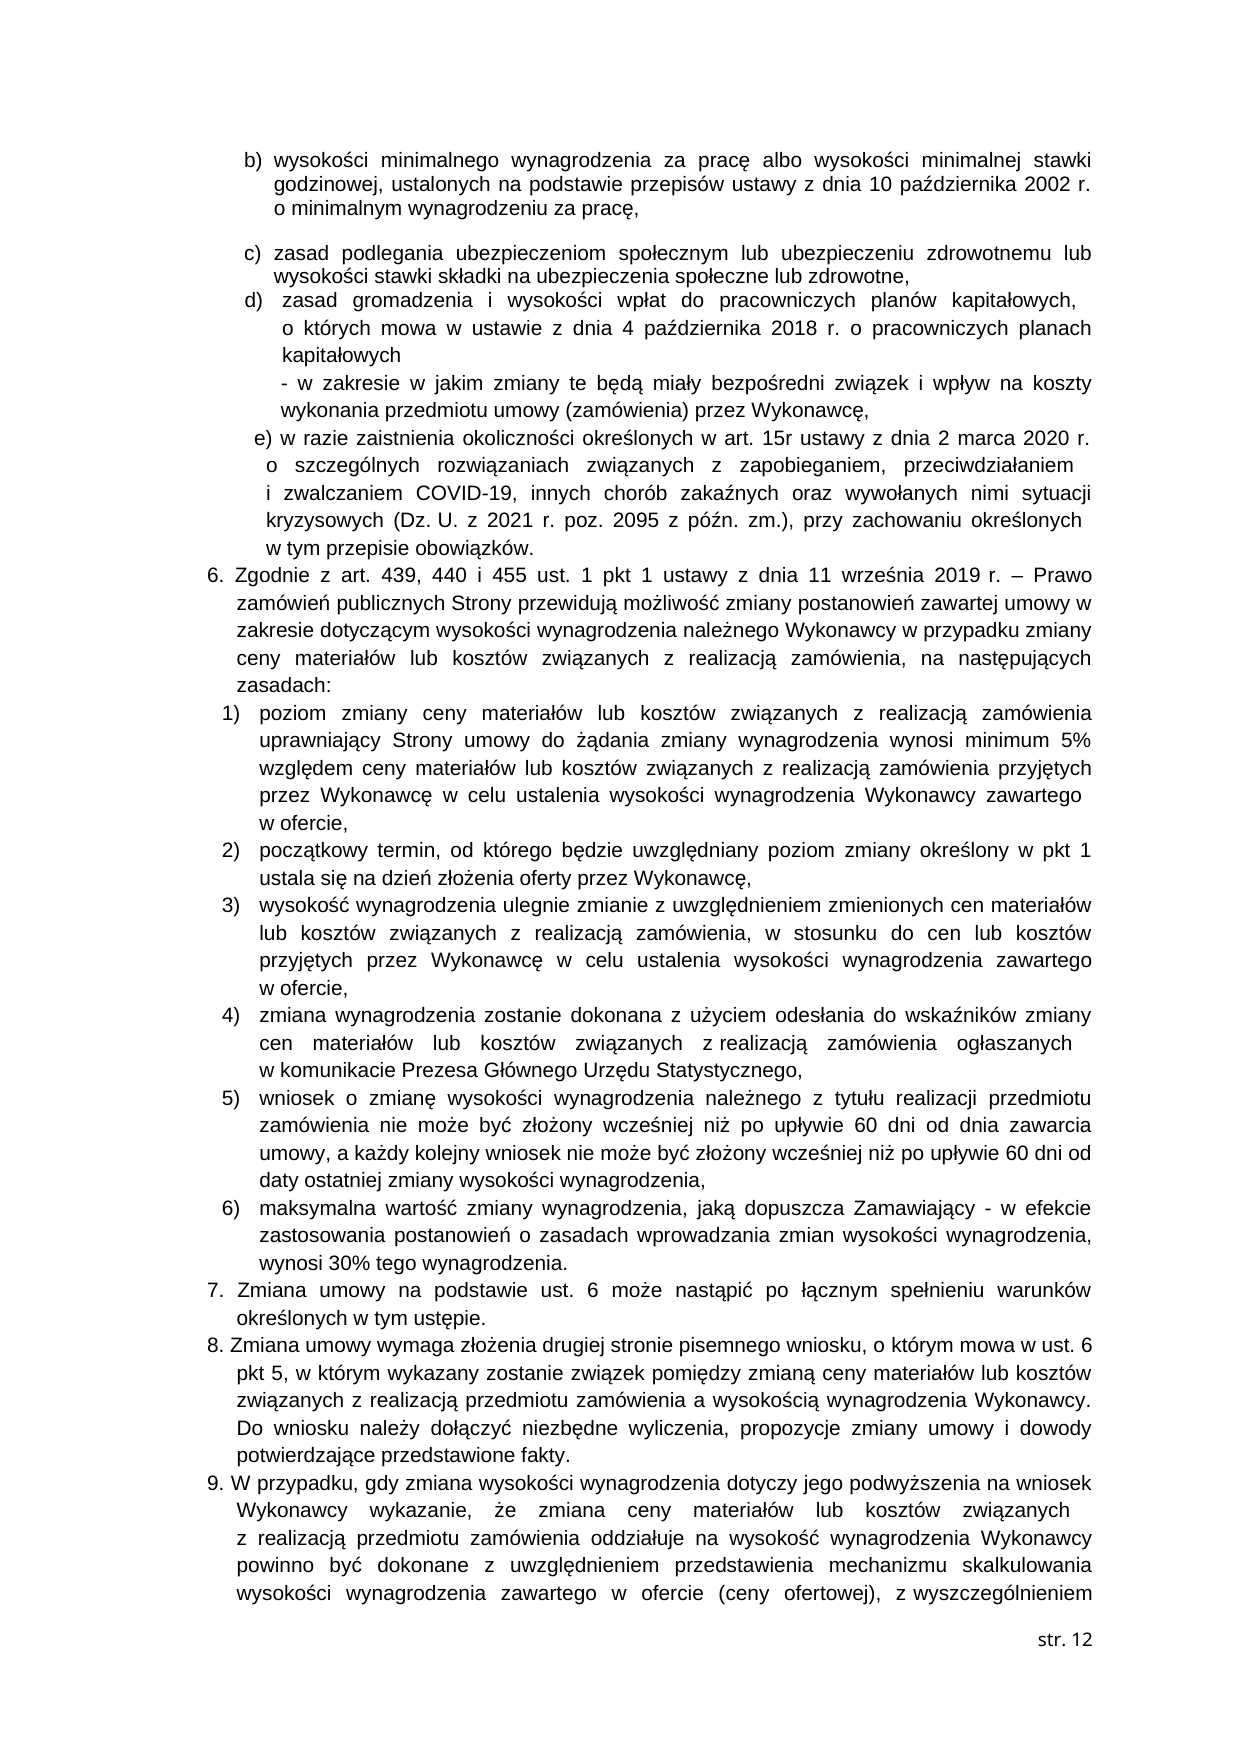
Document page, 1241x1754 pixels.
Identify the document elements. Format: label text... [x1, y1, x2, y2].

list zasad gromadzenia i wysokości wpłat do pracowniczych planów kapitałowych, o których mowa w ustawie z dnia 4 października 2018 r. o pracowniczych planach kapitałowych [244, 288, 1092, 367]
list wysokość wynagrodzenia ulegnie zmianie z uwzględnieniem zmienionych cen materiałów lub kosztów związanych z realizacją zamówienia, w stosunku do cen lub kosztów przyjętych przez Wykonawcę w celu ustalenia wysokości wynagrodzenia zawartego w ofercie, [222, 893, 1092, 1000]
text 6. Zgodnie z art. 439, 440 i 455 ust. 1 pkt 1 ustawy z dnia 11 września 2019 r. – Prawo zamówień publicznych Strony przewidują możliwość zmiany postanowień zawartej umowy w zakresie dotyczącym wysokości wynagrodzenia należnego Wykonawcy w przypadku zmiany ceny materiałów lub kosztów związanych z realizacją zamówienia, na następujących zasadach: [207, 563, 1092, 697]
list zasad podlegania ubezpieczeniom społecznym lub ubezpieczeniu zdrowotnemu lub wysokości stawki składki na ubezpieczenia społeczne lub zdrowotne, [244, 240, 1092, 288]
text 7. Zmiana umowy na podstawie ust. 6 może nastąpić po łącznym spełnieniu warunków określonych w tym ustępie. [207, 1278, 1092, 1330]
list maksymalna wartość zmiany wynagrodzenia, jaką dopuszcza Zamawiający - w efekcie zastosowania postanowień o zasadach wprowadzania zmian wysokości wynagrodzenia, wynosi 30% tego wynagrodzenia. [222, 1196, 1092, 1275]
list początkowy termin, od którego będzie uwzględniany poziom zmiany określony w pkt 1 ustala się na dzień złożenia oferty przez Wykonawcę, [222, 838, 1092, 890]
list wniosek o zmianę wysokości wynagrodzenia należnego z tytułu realizacji przedmiotu zamówienia nie może być złożony wcześniej niż po upływie 60 dni od dnia zawarcia umowy, a każdy kolejny wniosek nie może być złożony wcześniej niż po upływie 60 dni od daty ostatniej zmiany wysokości wynagrodzenia, [222, 1086, 1092, 1192]
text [207, 1471, 1092, 1605]
text - w zakresie w jakim zmiany te będą miały bezpośredni związek i wpływ na koszty wykonania przedmiotu umowy (zamówienia) przez Wykonawcę, [281, 371, 1092, 422]
text 8. Zmiana umowy wymaga złożenia drugiej stronie pisemnego wniosku, o którym mowa w ust. 6 pkt 5, w którym wykazany zostanie związek pomiędzy zmianą ceny materiałów lub kosztów związanych z realizacją przedmiotu zamówienia a wysokością wynagrodzenia Wykonawcy. Do wniosku należy dołączyć niezbędne wyliczenia, propozycje zmiany umowy i dowody potwierdzające przedstawione fakty. [207, 1333, 1092, 1467]
list wysokości minimalnego wynagrodzenia za pracę albo wysokości minimalnej stawki godzinowej, ustalonych na podstawie przepisów ustawy z dnia 10 października 2002 r. o minimalnym wynagrodzeniu za pracę, [244, 148, 1092, 219]
list zmiana wynagrodzenia zostanie dokonana z użyciem odesłania do wskaźników zmiany cen materiałów lub kosztów związanych z realizacją zamówienia ogłaszanych w komunikacie Prezesa Głównego Urzędu Statystycznego, [222, 1003, 1092, 1082]
text e) w razie zaistnienia okoliczności określonych w art. 15r ustawy z dnia 2 marca 2020 r. o szczególnych rozwiązaniach związanych z zapobieganiem, przeciwdziałaniem i zwalczaniem COVID-19, innych chorób zakaźnych oraz wywołanych nimi sytuacji kryzysowych (Dz. U. z 2021 r. poz. 2095 z późn. zm.), przy zachowaniu określonych w tym przepisie obowiązków. [207, 426, 1092, 560]
list poziom zmiany ceny materiałów lub kosztów związanych z realizacją zamówienia uprawniający Strony umowy do żądania zmiany wynagrodzenia wynosi minimum 5% względem ceny materiałów lub kosztów związanych z realizacją zamówienia przyjętych przez Wykonawcę w celu ustalenia wysokości wynagrodzenia Wykonawcy zawartego w ofercie, [222, 701, 1092, 835]
